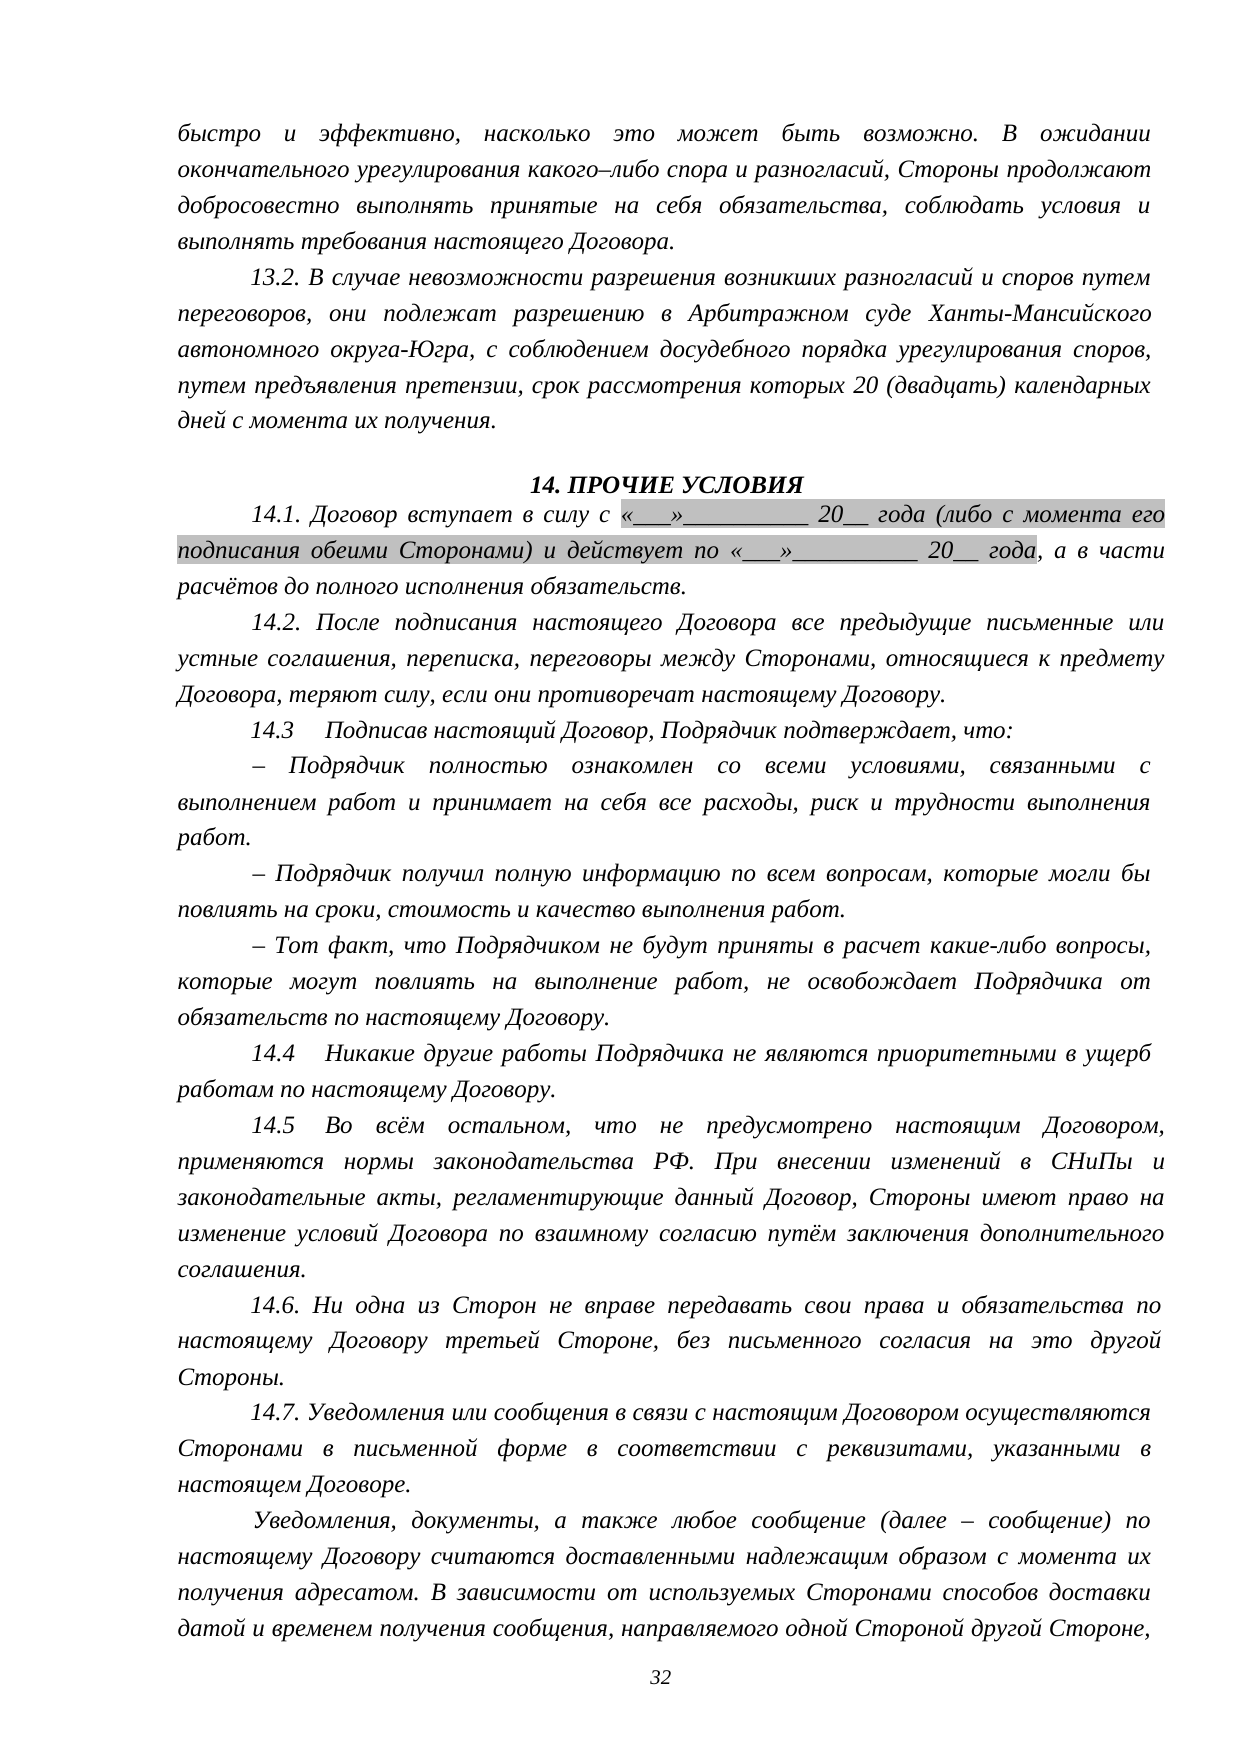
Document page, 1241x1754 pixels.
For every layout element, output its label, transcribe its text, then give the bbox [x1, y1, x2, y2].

text 14.7. Уведомления или сообщения в связи с настоящим Договором осуществляются Сторонами в письменной форме в соответствии с реквизитами, указанными в настоящем Договоре. [177, 1397, 1152, 1498]
text 13.2. В случае невозможности разрешения возникших разногласий и споров путем переговоров, они подлежат разрешению в Арбитражном суде Ханты-Мансийского автономного округа-Югра, с соблюдением досудебного порядка урегулирования споров, путем предъявления претензии, срок рассмотрения которых 20 (двадцать) календарных дней с момента их получения. [177, 262, 1152, 434]
list Подписав настоящий Договор, Подрядчик подтверждает, что: [250, 715, 1152, 743]
text 14. ПРОЧИЕ УСЛОВИЯ [177, 470, 1156, 499]
list Никакие другие работы Подрядчика не являются приоритетными в ущерб работам по настоящему Договору. [177, 1038, 1152, 1103]
text – Подрядчик полностью ознакомлен со всеми условиями, связанными с выполнением работ и принимает на себя все расходы, риск и трудности выполнения работ. [177, 751, 1152, 851]
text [177, 118, 1152, 255]
list Во всём остальном, что не предусмотрено настоящим Договором, применяются нормы законодательства РФ. При внесении изменений в СНиПы и законодательные акты, регламентирующие данный Договор, Стороны имеют право на изменение условий Договора по взаимному согласию путём заключения дополнительного соглашения. [177, 1110, 1165, 1282]
text 14.1. Договор вступает в силу с «___»__________ 20__ года (либо с момента его подписания обеими Сторонами) и действует по «___»__________ 20__ года, а в части расчётов до полного исполнения обязательств. [177, 499, 1165, 600]
text – Тот факт, что Подрядчиком не будут приняты в расчет какие-либо вопросы, которые могут повлиять на выполнение работ, не освобождает Подрядчика от обязательств по настоящему Договору. [177, 930, 1152, 1031]
text 14.6. Ни одна из Сторон не вправе передавать свои права и обязательства по настоящему Договору третьей Стороне, без письменного согласия на это другой Стороны. [177, 1290, 1163, 1390]
text 14.2. После подписания настоящего Договора все предыдущие письменные или устные соглашения, переписка, переговоры между Сторонами, относящиеся к предмету Договора, теряют силу, если они противоречат настоящему Договору. [177, 607, 1165, 707]
text – Подрядчик получил полную информацию по всем вопросам, которые могли бы повлиять на сроки, стоимость и качество выполнения работ. [177, 858, 1152, 923]
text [177, 1505, 1152, 1642]
